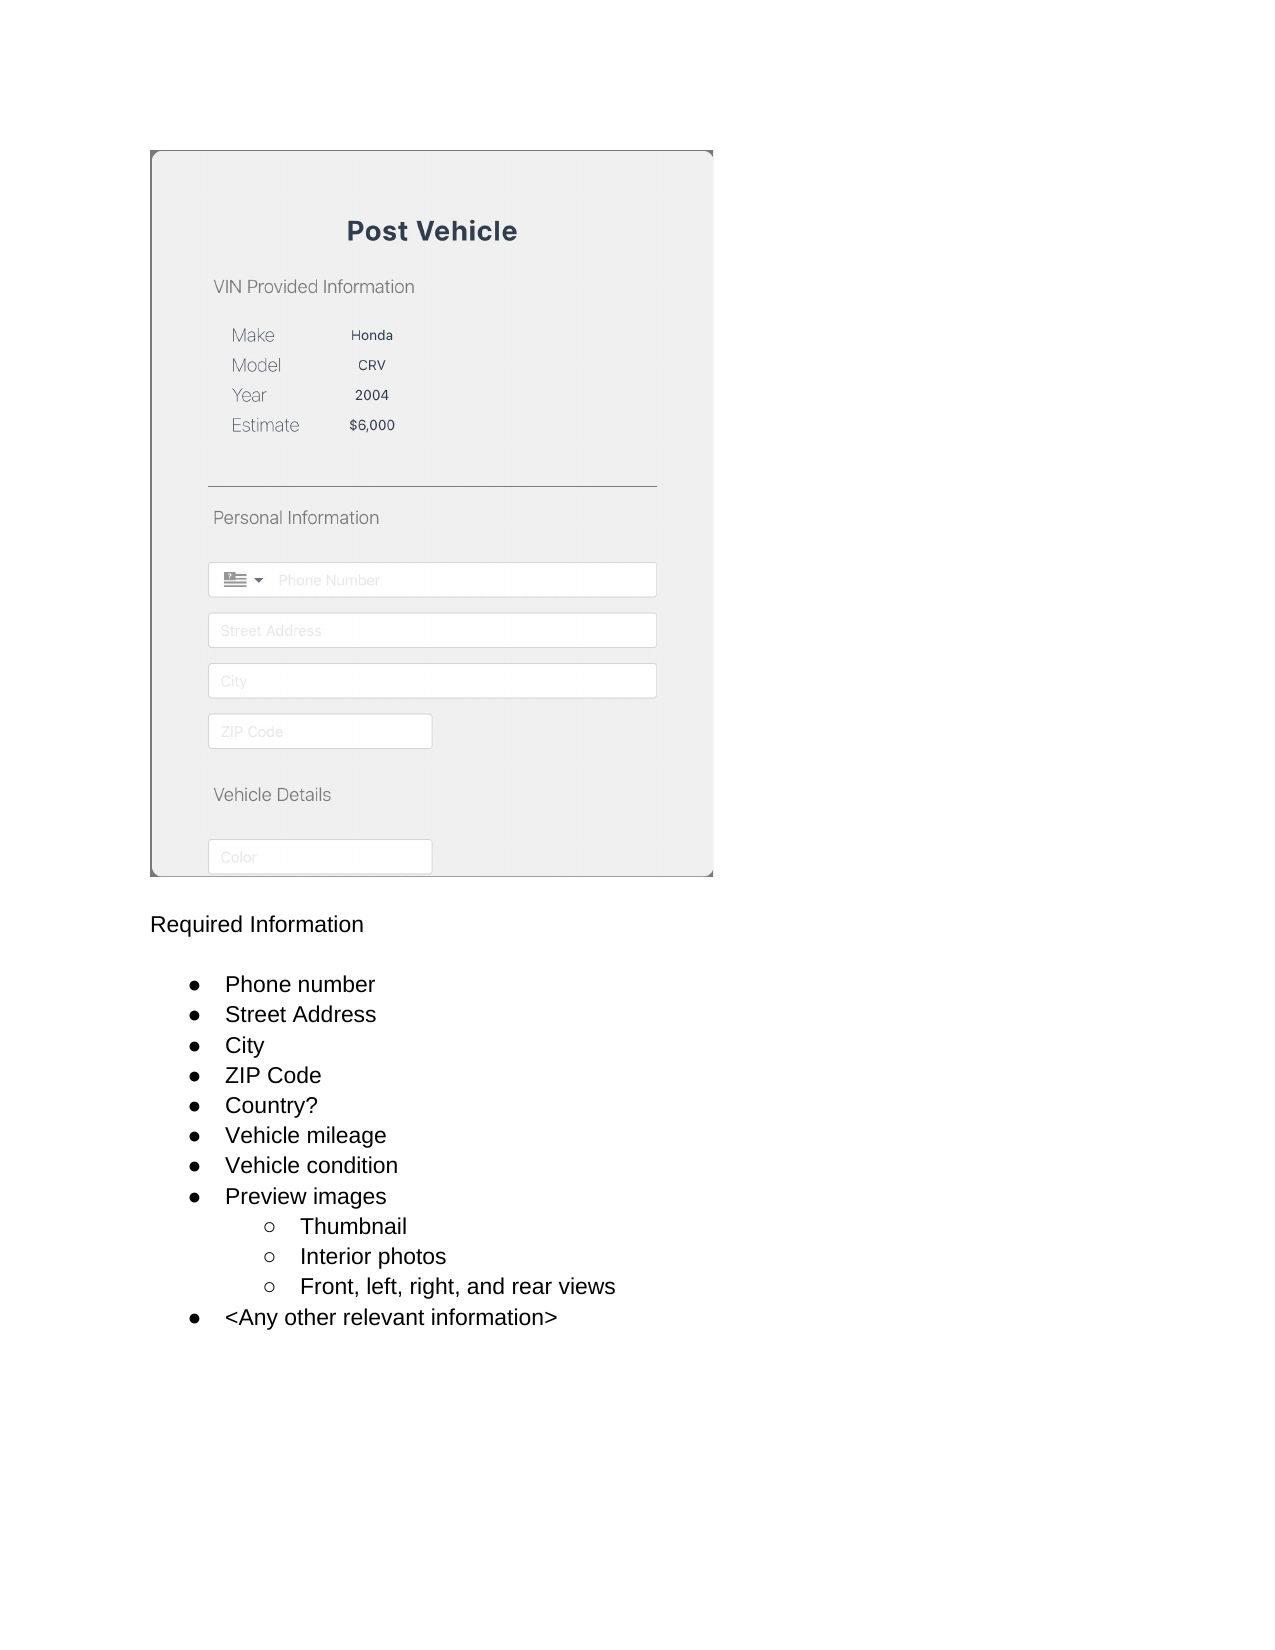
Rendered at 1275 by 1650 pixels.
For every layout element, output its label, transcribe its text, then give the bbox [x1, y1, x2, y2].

picture [150, 150, 714, 877]
list City [187, 1032, 1125, 1058]
list Interior photos [262, 1243, 1125, 1269]
list Vehicle mileage [187, 1122, 1125, 1148]
list <Any other relevant information> [187, 1303, 1125, 1330]
list Street Address [187, 1001, 1125, 1028]
list Country? [187, 1092, 1125, 1118]
list Vehicle condition [187, 1152, 1125, 1179]
list Phone number [187, 971, 1125, 997]
list Preview images [187, 1183, 1125, 1209]
text Required Information [150, 911, 1125, 937]
list Thumbnail [262, 1213, 1125, 1239]
list ZIP Code [187, 1062, 1125, 1088]
list Front, left, right, and rear views [262, 1273, 1125, 1299]
